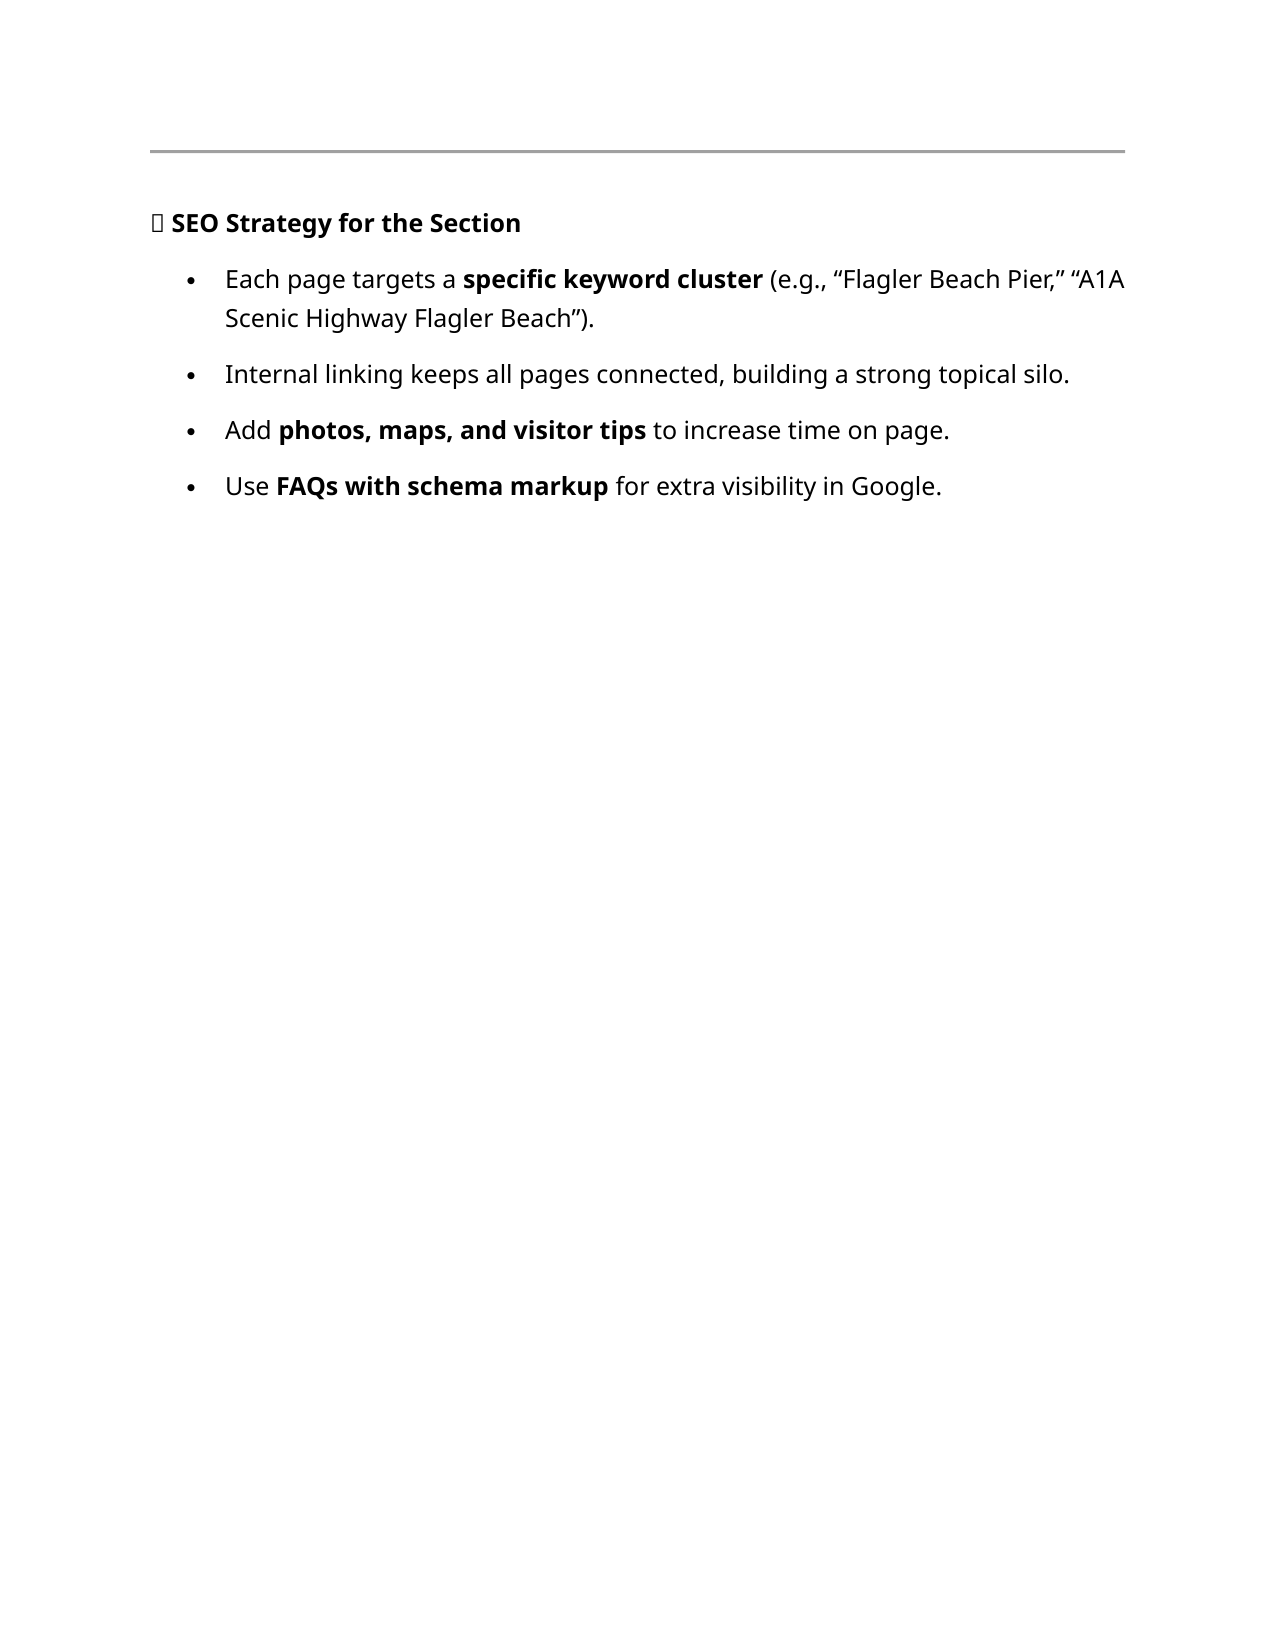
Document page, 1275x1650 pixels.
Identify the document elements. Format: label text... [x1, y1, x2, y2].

list Each page targets a specific keyword cluster (e.g., “Flagler Beach Pier,” “A1A Scenic Highway Flagler Beach”). [187, 262, 1125, 335]
list Internal linking keeps all pages connected, building a strong topical silo. [187, 357, 1125, 391]
text 🔑 SEO Strategy for the Section [150, 206, 1125, 240]
list Use FAQs with schema markup for extra visibility in Google. [187, 468, 1125, 502]
list Add photos, maps, and visitor tips to increase time on page. [187, 412, 1125, 447]
